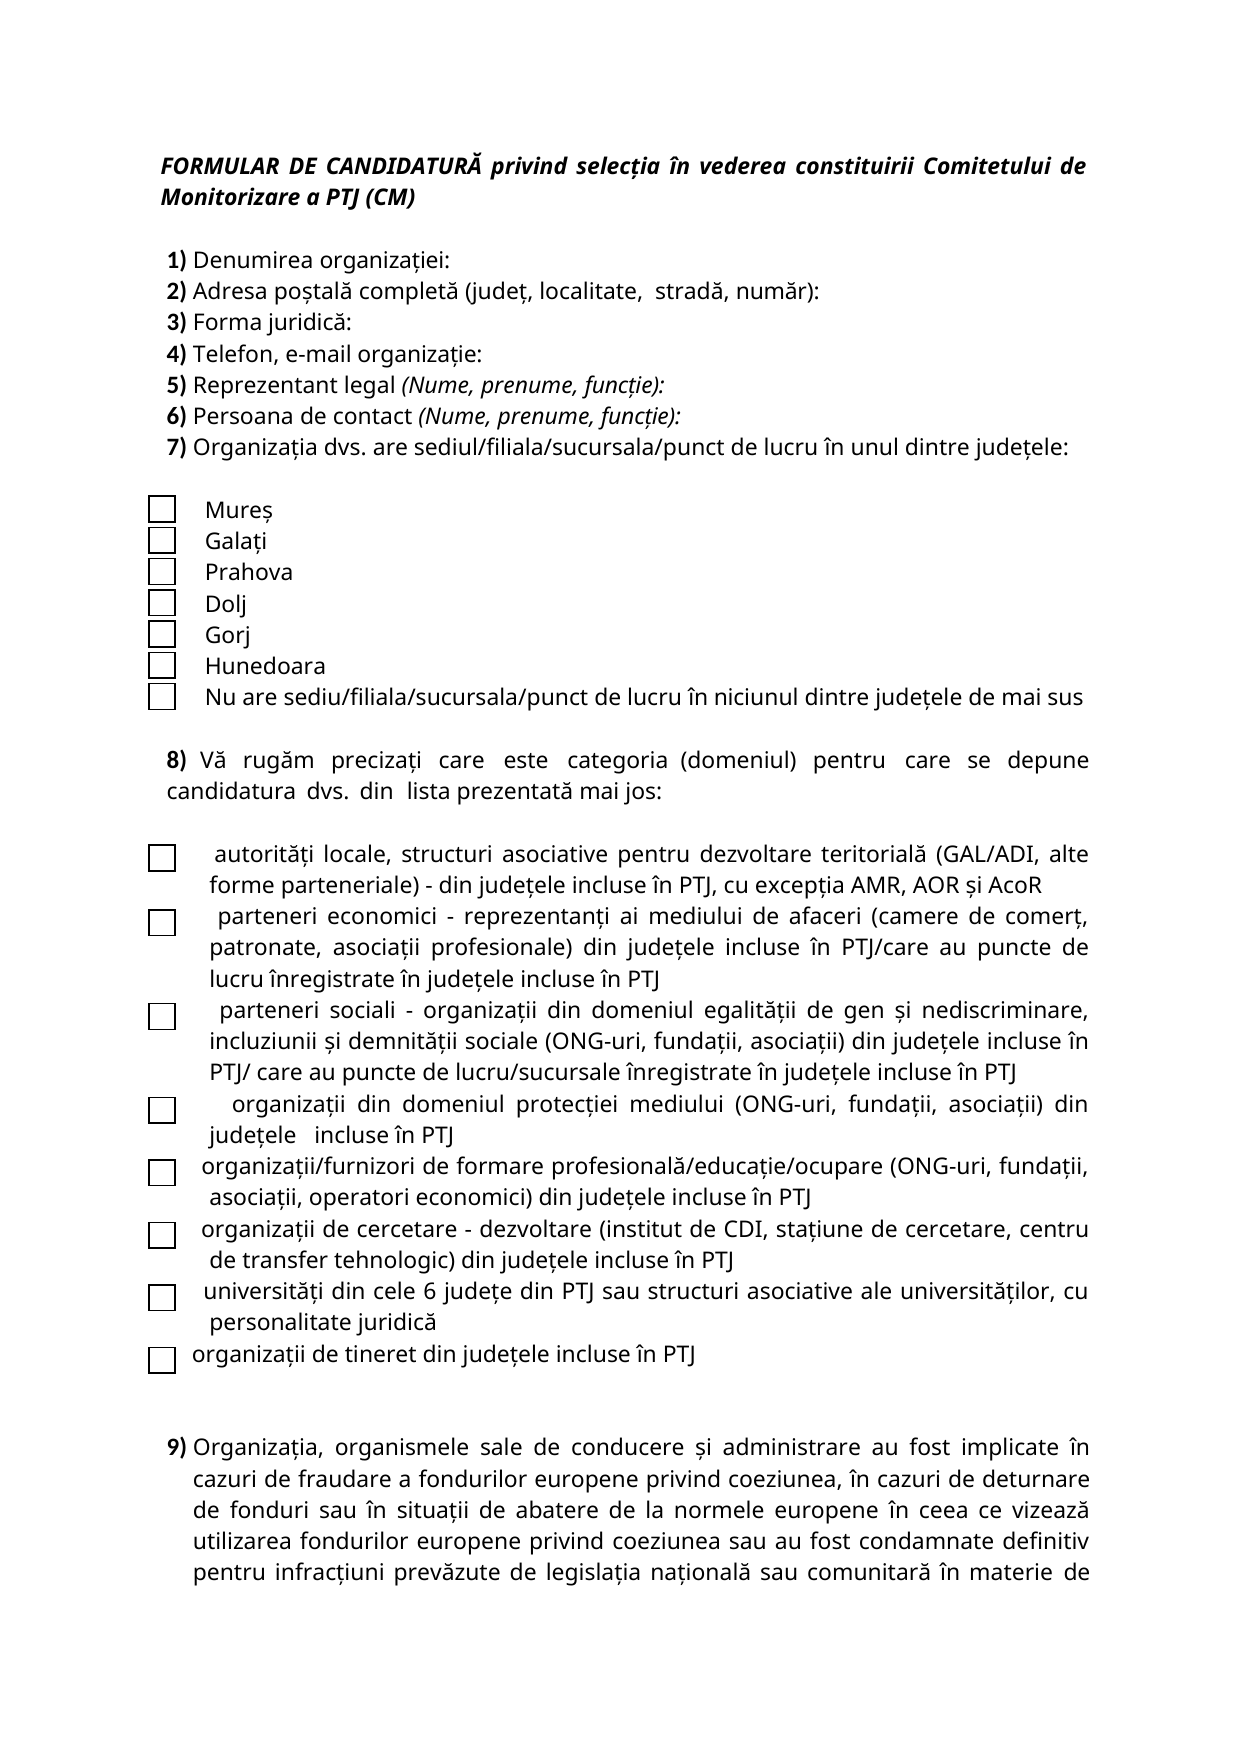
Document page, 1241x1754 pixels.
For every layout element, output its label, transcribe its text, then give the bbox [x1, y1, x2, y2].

text organizații/furnizori de formare profesională/educație/ocupare (ONG-uri, fundații, asociații, operatori economici) din județele incluse în PTJ [159, 1150, 1090, 1212]
subtitle FORMULAR DE CANDIDATURĂ privind selecția în vederea constituirii Comitetului de Monitorizare a PTJ (CM) [160, 150, 1090, 212]
text organizații din domeniul protecției mediului (ONG-uri, fundații, asociații) din județele incluse în PTJ [165, 1087, 1090, 1150]
list Reprezentant legal (Nume, prenume, funcție): [166, 369, 1090, 400]
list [166, 1431, 1090, 1587]
text organizații de tineret din județele incluse în PTJ [150, 1337, 1090, 1369]
text organizații de cercetare - dezvoltare (institut de CDI, stațiune de cercetare, centru de transfer tehnologic) din județele incluse în PTJ [150, 1212, 1090, 1275]
text parteneri economici - reprezentanți ai mediului de afaceri (camere de comerț, patronate, asociații profesionale) din județele incluse în PTJ/care au puncte de lucru înregistrate în județele incluse în PTJ [159, 900, 1090, 994]
list Adresa poștală completă (județ, localitate, stradă, număr): [166, 275, 1090, 306]
list Organizația dvs. are sediul/filiala/sucursala/punct de lucru în unul dintre județele: [166, 431, 1090, 462]
list Vă rugăm precizați care este categoria (domeniul) pentru care se depune candidatura dvs. din lista prezentată mai jos: [166, 744, 1090, 806]
list Persoana de contact (Nume, prenume, funcție): [166, 400, 1090, 431]
list Nu are sediu/filiala/sucursala/punct de lucru în niciunul dintre județele de mai sus [193, 681, 1090, 712]
text universități din cele 6 județe din PTJ sau structuri asociative ale universităților, cu personalitate juridică [150, 1275, 1090, 1337]
list Prahova [193, 556, 1090, 587]
list Mureș [193, 494, 1090, 525]
list Galați [193, 525, 1090, 556]
list Telefon, e-mail organizație: [166, 337, 1090, 369]
list Dolj [193, 587, 1090, 619]
list Forma juridică: [166, 306, 1090, 337]
list Gorj [193, 619, 1090, 650]
list Hunedoara [193, 650, 1090, 681]
text autorități locale, structuri asociative pentru dezvoltare teritorială (GAL/ADI, alte forme parteneriale) - din județele incluse în PTJ, cu excepția AMR, AOR și AcoR [159, 837, 1090, 900]
text parteneri sociali - organizații din domeniul egalității de gen și nediscriminare, incluziunii și demnității sociale (ONG-uri, fundații, asociații) din județele incluse în PTJ/ care au puncte de lucru/sucursale înregistrate în județele incluse în PTJ [159, 994, 1090, 1087]
list Denumirea organizației: [166, 244, 1090, 275]
